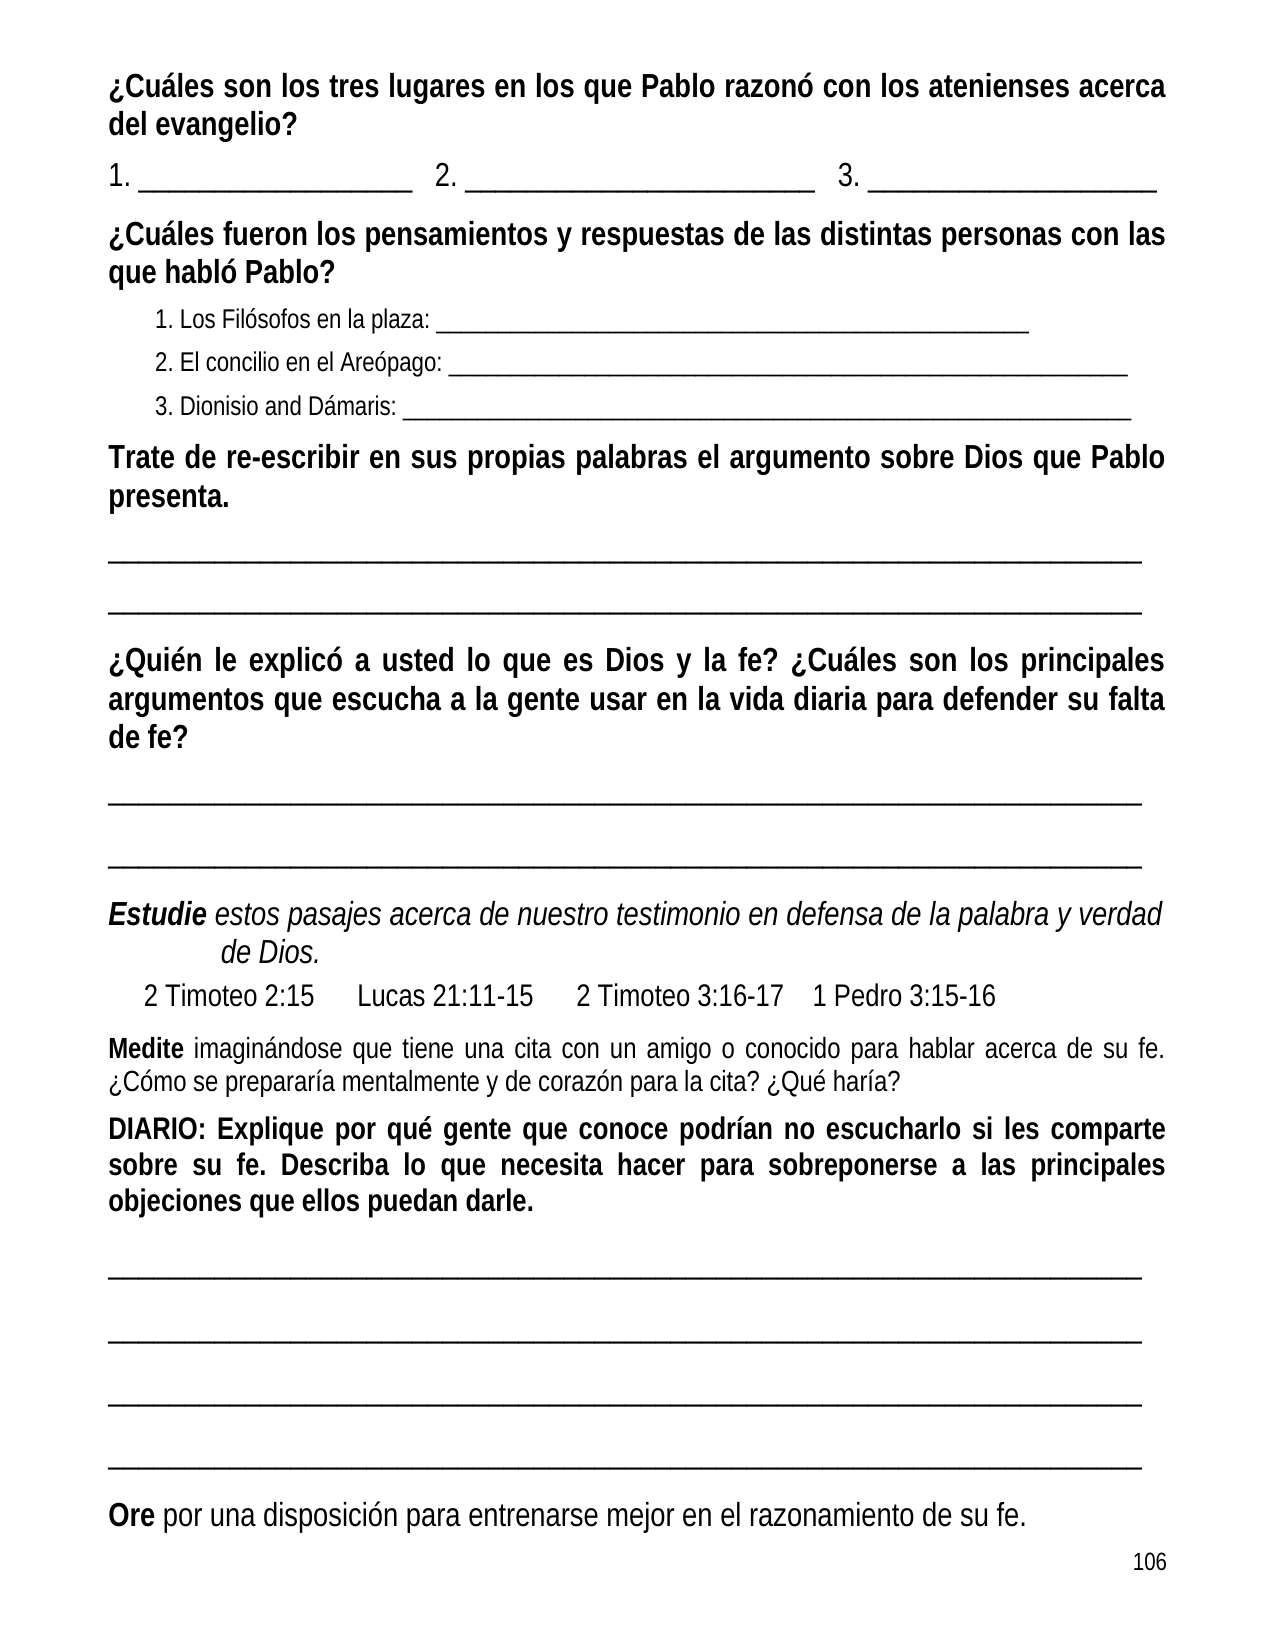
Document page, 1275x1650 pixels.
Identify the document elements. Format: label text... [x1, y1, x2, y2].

text Medite imaginándose que tiene una cita con un amigo o conocido para hablar acerca de su fe. ¿Cómo se prepararía mentalmente y de corazón para la cita? ¿Qué haría? [108, 1031, 1167, 1098]
text 1. Los Filósofos en la plaza: ________________________________________________ [155, 303, 1167, 334]
text ____________________________________________________________________ [108, 1306, 1167, 1344]
text Ore por una disposición para entrenarse mejor en el razonamiento de su fe. [108, 1496, 1167, 1534]
text ¿Cuáles son los tres lugares en los que Pablo razonó con los atenienses acerca del evangelio? [108, 66, 1167, 142]
text ____________________________________________________________________ [108, 527, 1167, 565]
text ¿Cuáles fueron los pensamientos y respuestas de las distintas personas con las que habló Pablo? [108, 214, 1167, 291]
text 1. __________________ 2. _______________________ 3. ___________________ [108, 155, 1167, 193]
text 3. Dionisio and Dámaris: ___________________________________________________________ [155, 390, 1167, 421]
text ____________________________________________________________________ [108, 1243, 1167, 1281]
text Estudie estos pasajes acerca de nuestro testimonio en defensa de la palabra y verdad de Dios. [108, 894, 1167, 971]
text Trate de re-escribir en sus propias palabras el argumento sobre Dios que Pablo presenta. [108, 438, 1167, 514]
text ____________________________________________________________________ [108, 1369, 1167, 1407]
text 2 Timoteo 2:15 Lucas 21:11-15 2 Timoteo 3:16-17 1 Pedro 3:15-16 [108, 977, 1167, 1013]
text 2. El concilio en el Areópago: _______________________________________________________ [155, 347, 1167, 378]
text ____________________________________________________________________ [108, 768, 1167, 806]
text ____________________________________________________________________ [108, 577, 1167, 616]
text ¿Quién le explicó a usted lo que es Dios y la fe? ¿Cuáles son los principales argumentos que escucha a la gente usar en la vida diaria para defender su falta de fe? [108, 641, 1167, 755]
text ____________________________________________________________________ [108, 1432, 1167, 1471]
text DIARIO: Explique por qué gente que conoce podrían no escucharlo si les comparte sobre su fe. Describa lo que necesita hacer para sobreponerse a las principales objeciones que ellos puedan darle. [108, 1110, 1167, 1218]
text ____________________________________________________________________ [108, 831, 1167, 869]
